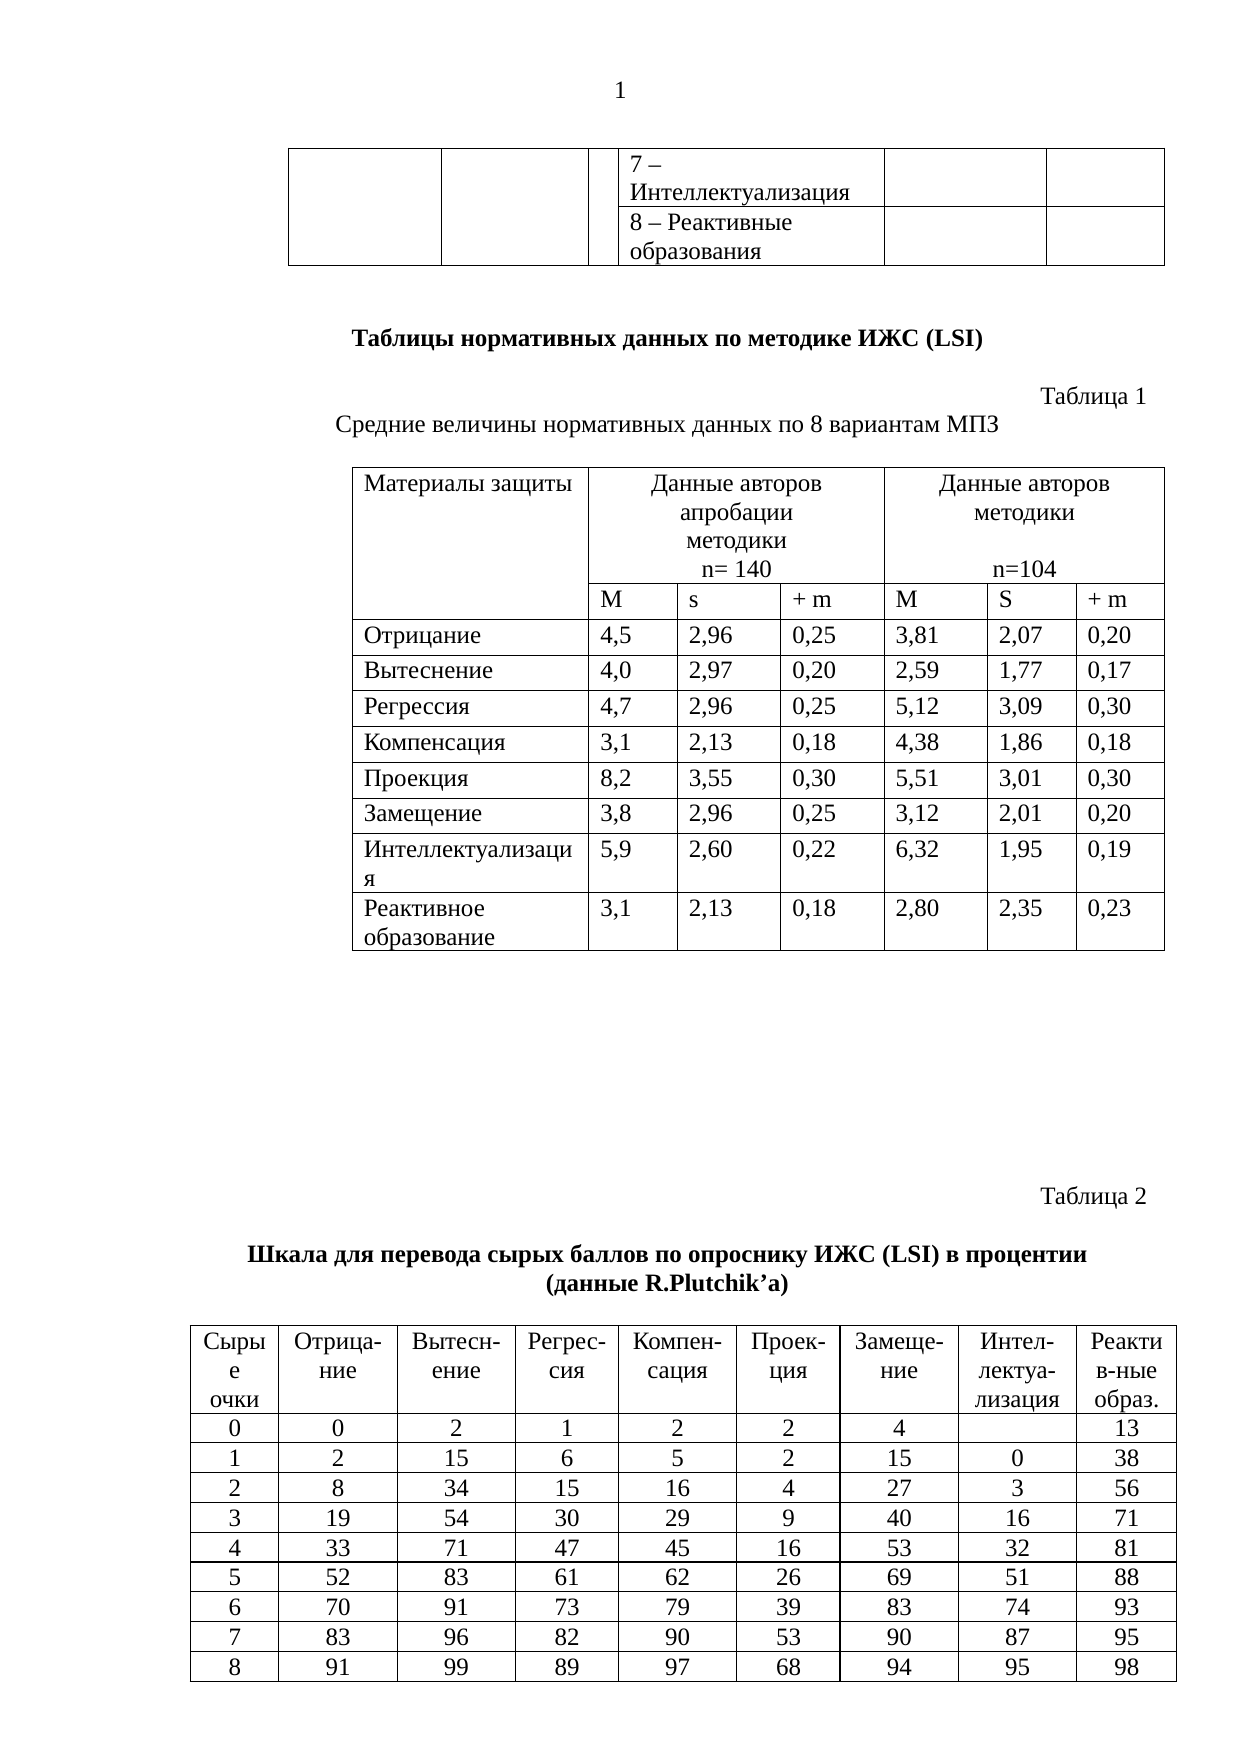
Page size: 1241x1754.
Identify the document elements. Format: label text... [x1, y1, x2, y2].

table_cell M [885, 584, 987, 619]
table_header Сырые очки [191, 1326, 278, 1412]
table_cell 90 [841, 1622, 958, 1651]
table_cell 2,96 [678, 691, 780, 726]
table_cell 79 [619, 1592, 736, 1621]
table_cell 8 – Реактивные образования [619, 207, 884, 265]
table_cell 70 [279, 1592, 397, 1621]
table_cell 32 [959, 1533, 1076, 1561]
table_cell 2,60 [678, 834, 780, 892]
table_cell 6,32 [885, 834, 987, 892]
table_cell 1 [516, 1414, 618, 1442]
table_cell 5 [619, 1443, 736, 1472]
table_cell 7 [191, 1622, 278, 1651]
table_cell 29 [619, 1503, 736, 1532]
table_cell 13 [1077, 1414, 1176, 1442]
table_cell 95 [1077, 1622, 1176, 1651]
table_cell S [988, 584, 1076, 619]
table_cell 81 [1077, 1533, 1176, 1561]
table_cell 0,30 [1077, 691, 1164, 726]
table_cell 3 [191, 1503, 278, 1532]
table_cell 0,23 [1077, 893, 1164, 950]
table_header Интел-лектуа-лизация [959, 1326, 1076, 1412]
table_cell 5,9 [589, 834, 677, 892]
table_cell 0,19 [1077, 834, 1164, 892]
table_cell + m [1077, 584, 1164, 619]
table_cell 19 [279, 1503, 397, 1532]
table_cell 8,2 [589, 763, 677, 797]
table_cell 87 [959, 1622, 1076, 1651]
table_cell 6 [516, 1443, 618, 1472]
table_cell 0,30 [1077, 763, 1164, 797]
table_cell 2 [737, 1414, 839, 1442]
table_cell 38 [1077, 1443, 1176, 1472]
table_cell [885, 149, 1046, 206]
table_cell Компенсация [353, 727, 588, 762]
table_cell 4 [841, 1414, 958, 1442]
table_cell Регрессия [353, 691, 588, 726]
table_cell 16 [959, 1503, 1076, 1532]
table_cell 1,86 [988, 727, 1076, 762]
table_cell 2,01 [988, 799, 1076, 833]
table_cell 91 [279, 1652, 397, 1681]
table_cell 2 [737, 1443, 839, 1472]
table_header Регрес- сия [516, 1326, 618, 1412]
table_cell 8 [279, 1473, 397, 1502]
table_cell 2,35 [988, 893, 1076, 950]
table_cell Адрес: [289, 149, 441, 265]
table_cell 40 [841, 1503, 958, 1532]
text (данные R.Plutchik’a) [187, 1268, 1147, 1296]
table_cell 4,38 [885, 727, 987, 762]
table_cell 1,77 [988, 656, 1076, 690]
table_cell Интеллектуализация [353, 834, 588, 892]
table_header Вытесн-ение [398, 1326, 515, 1412]
table_cell 0 [279, 1414, 397, 1442]
table_cell 3,1 [589, 893, 677, 950]
table_cell 3,8 [589, 799, 677, 833]
table_cell 34 [398, 1473, 515, 1502]
table_cell Отрицание [353, 620, 588, 654]
table_cell 47 [516, 1533, 618, 1561]
table_cell 0,20 [781, 656, 884, 690]
table_cell 3,1 [589, 727, 677, 762]
table_cell 0,18 [1077, 727, 1164, 762]
table_cell 73 [516, 1592, 618, 1621]
table_cell 52 [279, 1563, 397, 1591]
table_cell 2,80 [885, 893, 987, 950]
table_cell 0,20 [1077, 620, 1164, 654]
table_cell 0,17 [1077, 656, 1164, 690]
table_cell 4 [737, 1473, 839, 1502]
table_header Данные авторов методики n=104 [885, 468, 1164, 583]
table_cell 61 [516, 1563, 618, 1591]
table_cell 99 [398, 1652, 515, 1681]
table_cell 1,95 [988, 834, 1076, 892]
table_header Материалы защиты [353, 468, 588, 619]
table_cell 71 [398, 1533, 515, 1561]
table_cell 88 [1077, 1563, 1176, 1591]
table_cell 53 [737, 1622, 839, 1651]
table_cell 62 [619, 1563, 736, 1591]
table_cell [1047, 149, 1164, 206]
table_cell 4 [191, 1533, 278, 1561]
text Таблицы нормативных данных по методике ИЖС (LSI) [187, 323, 1147, 352]
table_cell 5 [191, 1563, 278, 1591]
table_cell 83 [398, 1563, 515, 1591]
table_cell Реактивное образование [353, 893, 588, 950]
table_cell 91 [398, 1592, 515, 1621]
table_cell 33 [279, 1533, 397, 1561]
table_cell 90 [619, 1622, 736, 1651]
table_cell 2,13 [678, 727, 780, 762]
table_cell 30 [516, 1503, 618, 1532]
table_cell 16 [737, 1533, 839, 1561]
table_cell 56 [1077, 1473, 1176, 1502]
table_cell Проекция [353, 763, 588, 797]
table_header Отрица-ние [279, 1326, 397, 1412]
table_cell 4,0 [589, 656, 677, 690]
table_cell 83 [841, 1592, 958, 1621]
table_cell 45 [619, 1533, 736, 1561]
table_cell 5,12 [885, 691, 987, 726]
table_header Данные авторов апробации методики n= 140 [589, 468, 884, 583]
table_cell 0,25 [781, 620, 884, 654]
table_cell + m [781, 584, 884, 619]
table_cell 26 [737, 1563, 839, 1591]
table_cell 4,7 [589, 691, 677, 726]
table_cell 2 [191, 1473, 278, 1502]
table_cell 68 [737, 1652, 839, 1681]
table_cell 3,09 [988, 691, 1076, 726]
table_cell 3,81 [885, 620, 987, 654]
table_cell [885, 207, 1046, 265]
text Таблица 2 [187, 1181, 1147, 1210]
table_cell 16 [619, 1473, 736, 1502]
table_cell 2,97 [678, 656, 780, 690]
table_header Компен-сация [619, 1326, 736, 1412]
table_cell 51 [959, 1563, 1076, 1591]
table_header Проек-ция [737, 1326, 839, 1412]
table_cell [959, 1414, 1076, 1442]
table_cell 0,25 [781, 691, 884, 726]
table_cell 5,51 [885, 763, 987, 797]
table_cell 0,25 [781, 799, 884, 833]
table_cell 74 [959, 1592, 1076, 1621]
table_cell [1047, 207, 1164, 265]
table_cell 53 [841, 1533, 958, 1561]
table_cell 0,30 [781, 763, 884, 797]
table_cell Замещение [353, 799, 588, 833]
table_cell 83 [279, 1622, 397, 1651]
table_cell 4,5 [589, 620, 677, 654]
table_cell 89 [516, 1652, 618, 1681]
table_cell 3,55 [678, 763, 780, 797]
table_cell 9 [737, 1503, 839, 1532]
table_cell Вытеснение [353, 656, 588, 690]
table_cell 8 [191, 1652, 278, 1681]
table_cell 69 [841, 1563, 958, 1591]
table_cell 1 [191, 1443, 278, 1472]
table_cell 15 [841, 1443, 958, 1472]
table_cell 0,20 [1077, 799, 1164, 833]
table_header Замеще-ние [841, 1326, 958, 1412]
table_cell 3 [959, 1473, 1076, 1502]
table_cell s [678, 584, 780, 619]
table_cell 3,12 [885, 799, 987, 833]
table_cell 2 [619, 1414, 736, 1442]
table_cell 2 [279, 1443, 397, 1472]
table_cell 7 – Интеллектуализация [619, 149, 884, 206]
subtitle Средние величины нормативных данных по 8 вариантам МПЗ [187, 409, 1147, 438]
table_cell 97 [619, 1652, 736, 1681]
table_cell 71 [1077, 1503, 1176, 1532]
table_cell 98 [1077, 1652, 1176, 1681]
table_cell 0 [959, 1443, 1076, 1472]
table_cell 0,18 [781, 727, 884, 762]
table_cell 93 [1077, 1592, 1176, 1621]
table_cell 0,22 [781, 834, 884, 892]
table_cell 0,18 [781, 893, 884, 950]
table_cell 54 [398, 1503, 515, 1532]
table_cell 2,13 [678, 893, 780, 950]
table_cell 2,07 [988, 620, 1076, 654]
table_cell 96 [398, 1622, 515, 1651]
table_cell 15 [516, 1473, 618, 1502]
table_cell М [589, 584, 677, 619]
subtitle Таблица 1 [187, 381, 1147, 409]
table_cell [442, 149, 588, 265]
table_cell 3,01 [988, 763, 1076, 797]
table_cell 6 [191, 1592, 278, 1621]
table_cell 27 [841, 1473, 958, 1502]
table_cell 0 [191, 1414, 278, 1442]
table_cell 95 [959, 1652, 1076, 1681]
table_header Реактив-ные образ. [1077, 1326, 1176, 1412]
table_cell 2 [398, 1414, 515, 1442]
table_cell 2,96 [678, 620, 780, 654]
table_cell 94 [841, 1652, 958, 1681]
table_cell 39 [737, 1592, 839, 1621]
table_cell 2,96 [678, 799, 780, 833]
table_cell 15 [398, 1443, 515, 1472]
table_cell 2,59 [885, 656, 987, 690]
text Шкала для перевода сырых баллов по опроснику ИЖС (LSI) в процентии [187, 1239, 1147, 1268]
table_cell 82 [516, 1622, 618, 1651]
